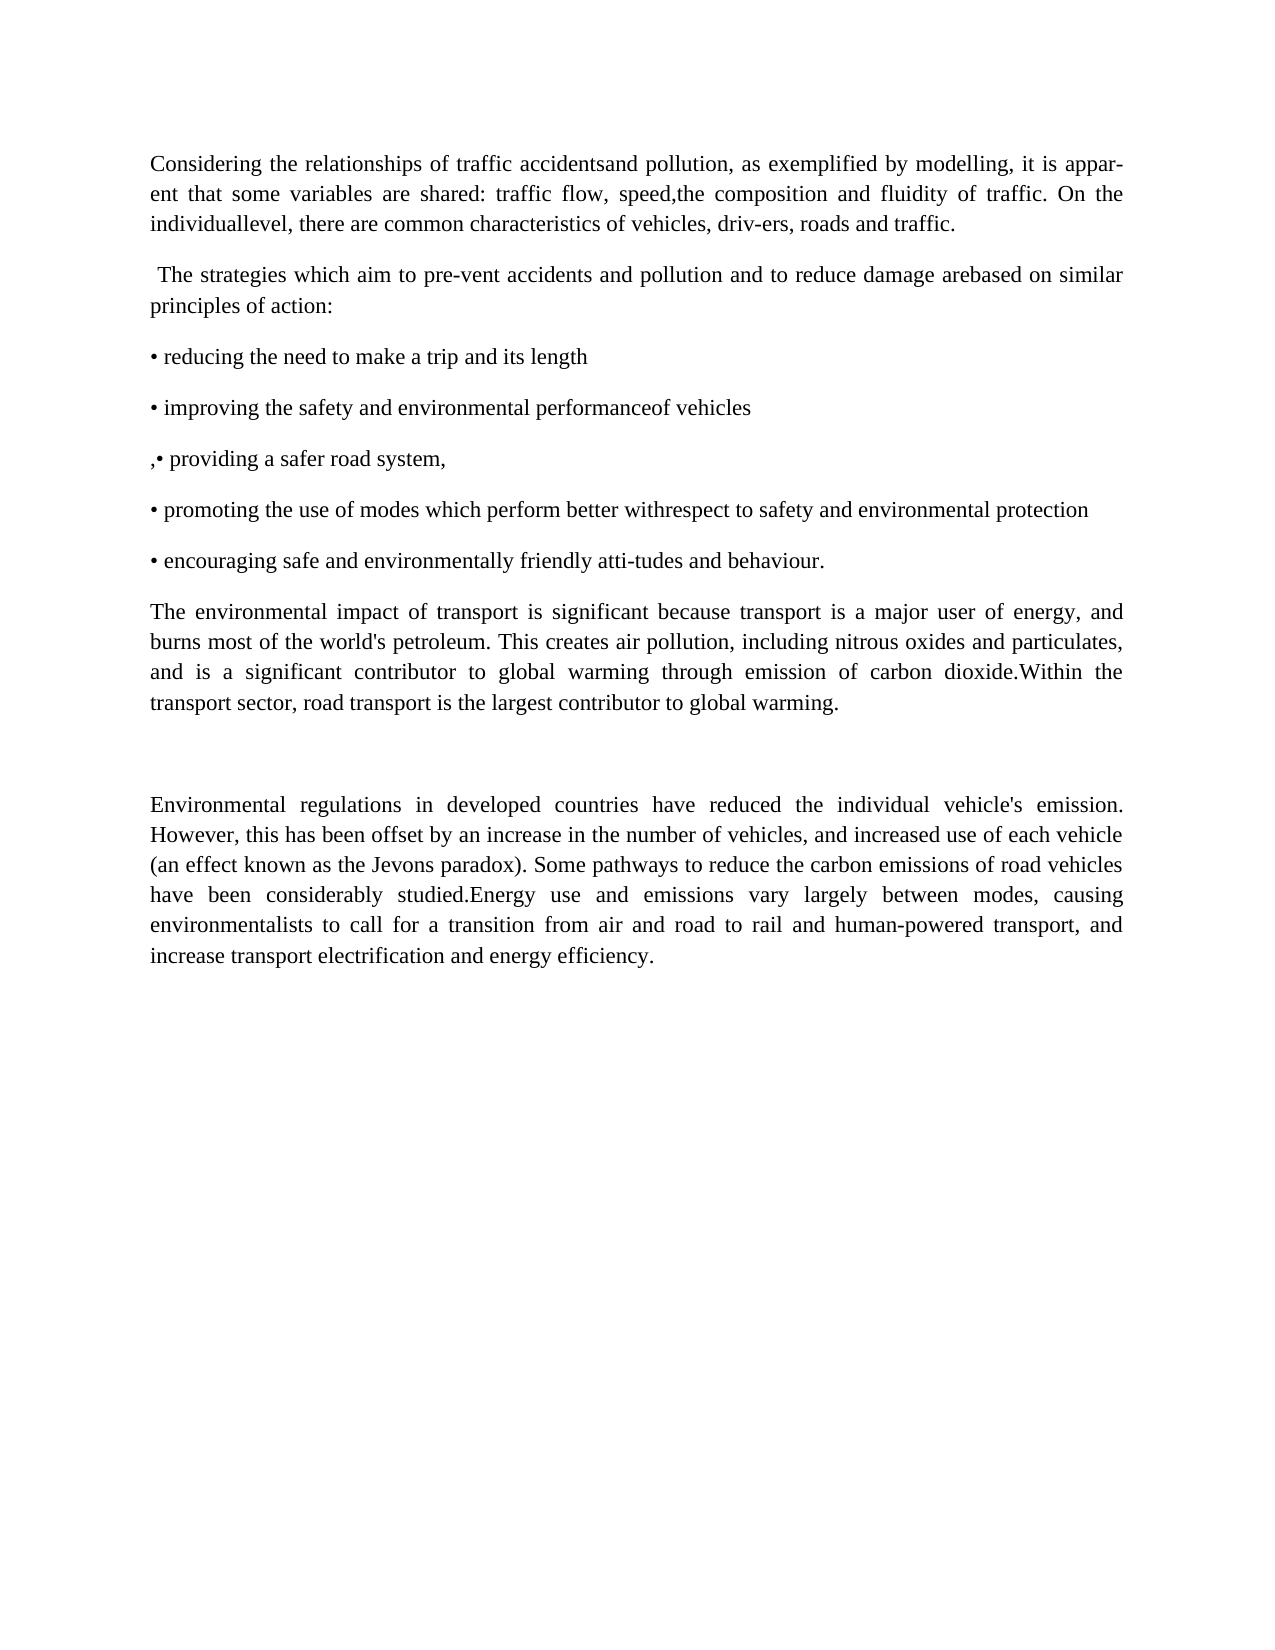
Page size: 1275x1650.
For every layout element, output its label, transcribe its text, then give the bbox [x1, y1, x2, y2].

text • reducing the need to make a trip and its length [150, 343, 1125, 369]
text ,• providing a safer road system, [150, 445, 1125, 471]
text Considering the relationships of traffic accidentsand pollution, as exemplified by modelling, it is appar-ent that some variables are shared: traffic flow, speed,the composition and fluidity of traffic. On the individuallevel, there are common characteristics of vehicles, driv-ers, roads and traffic. [150, 150, 1125, 237]
text • improving the safety and environmental performanceof vehicles [150, 394, 1125, 420]
text Environmental regulations in developed countries have reduced the individual vehicle's emission. However, this has been offset by an increase in the number of vehicles, and increased use of each vehicle (an effect known as the Jevons paradox). Some pathways to reduce the carbon emissions of road vehicles have been considerably studied.Energy use and emissions vary largely between modes, causing environmentalists to call for a transition from air and road to rail and human-powered transport, and increase transport electrification and energy efficiency. [150, 791, 1125, 968]
text • encouraging safe and environmentally friendly atti-tudes and behaviour. [150, 547, 1125, 573]
text The environmental impact of transport is significant because transport is a major user of energy, and burns most of the world's petroleum. This creates air pollution, including nitrous oxides and particulates, and is a significant contributor to global warming through emission of carbon dioxide.Within the transport sector, road transport is the largest contributor to global warming. [150, 598, 1125, 715]
text The strategies which aim to pre-vent accidents and pollution and to reduce damage arebased on similar principles of action: [150, 261, 1125, 318]
text • promoting the use of modes which perform better withrespect to safety and environmental protection [150, 496, 1125, 522]
